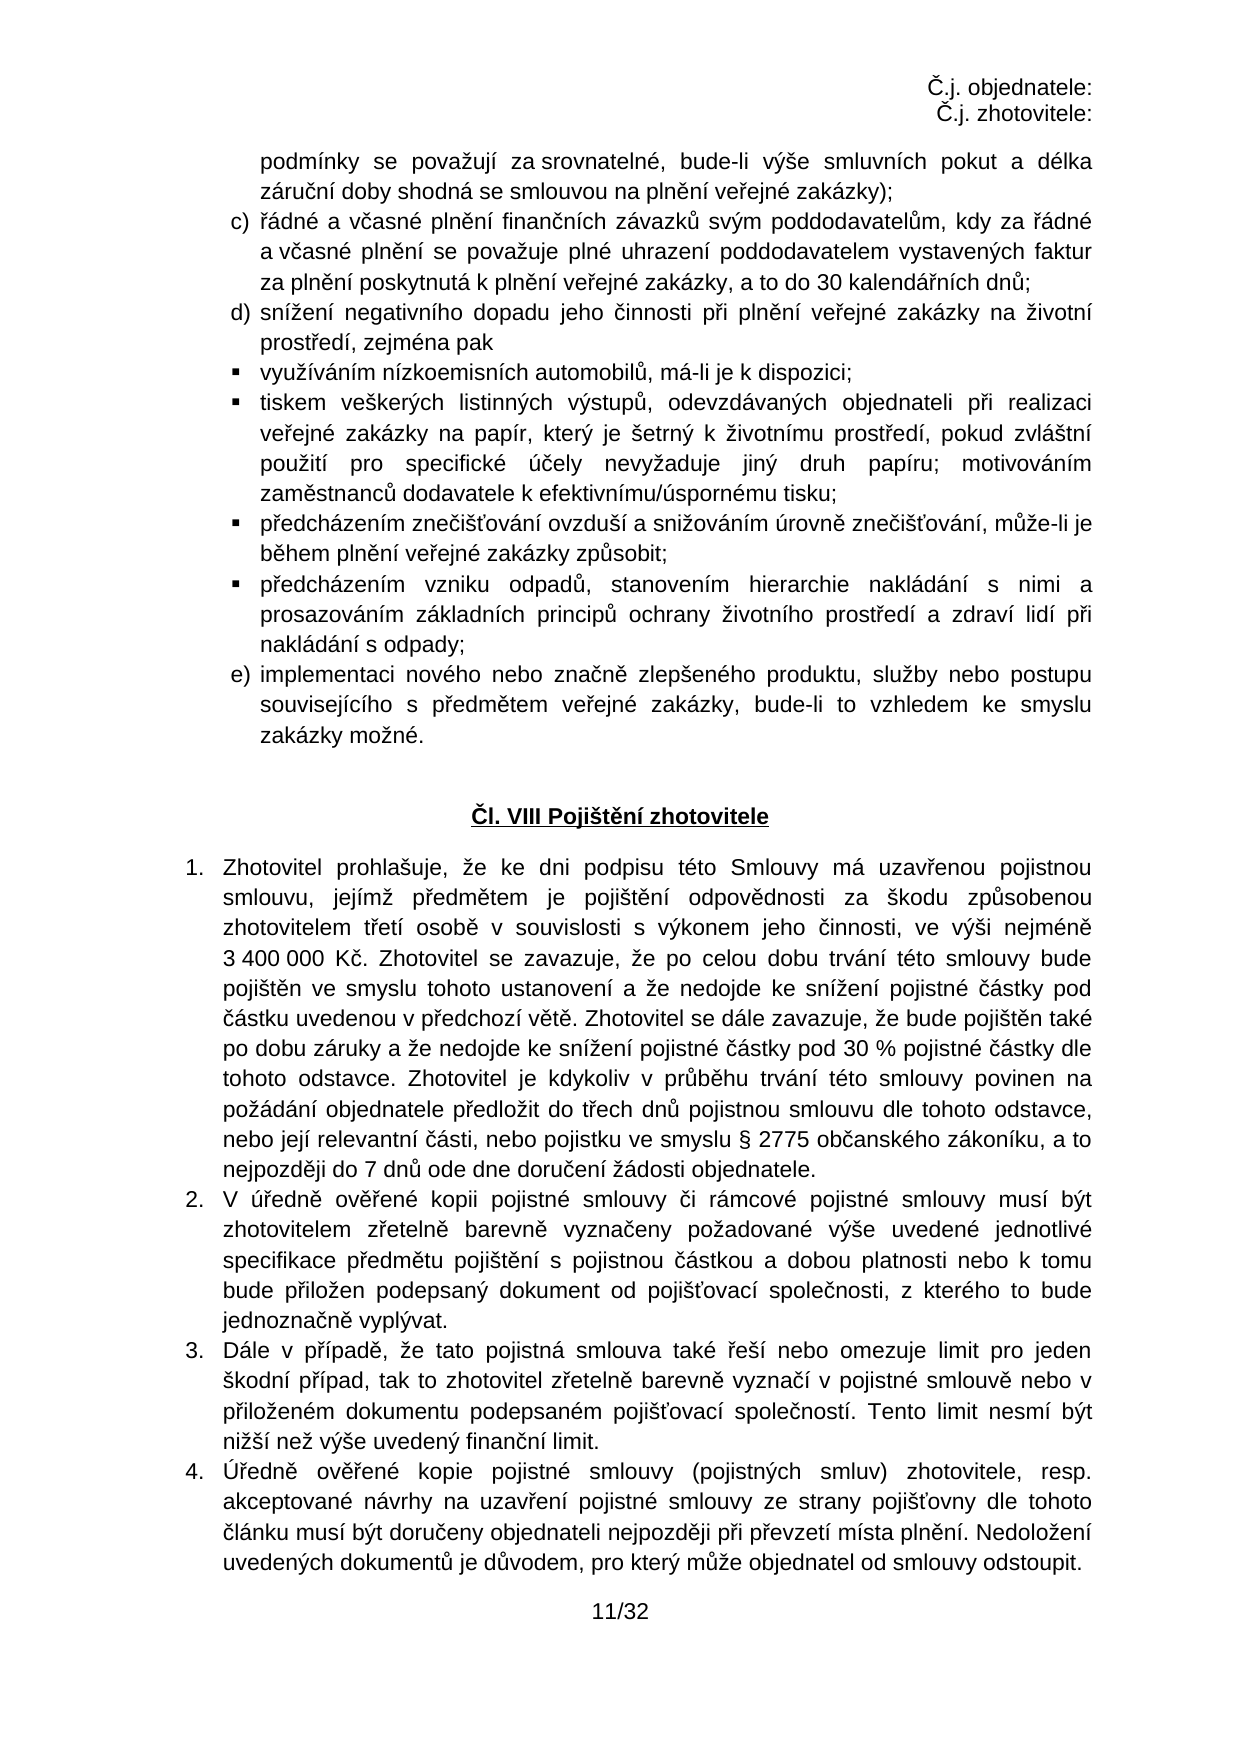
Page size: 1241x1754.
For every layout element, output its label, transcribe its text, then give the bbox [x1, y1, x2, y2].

list Dále v případě, že tato pojistná smlouva také řeší nebo omezuje limit pro jeden škodní případ, tak to zhotovitel zřetelně barevně vyznačí v pojistné smlouvě nebo v přiloženém dokumentu podepsaném pojišťovací společností. Tento limit nesmí být nižší než výše uvedený finanční limit. [185, 1337, 1093, 1454]
list předcházením znečišťování ovzduší a snižováním úrovně znečišťování, může-li je během plnění veřejné zakázky způsobit; [230, 510, 1093, 567]
list předcházením vzniku odpadů, stanovením hierarchie nakládání s nimi a prosazováním základních principů ochrany životního prostředí a zdraví lidí při nakládání s odpady; [230, 571, 1093, 657]
list Zhotovitel prohlašuje, že ke dni podpisu této Smlouvy má uzavřenou pojistnou smlouvu, jejímž předmětem je pojištění odpovědnosti za škodu způsobenou zhotovitelem třetí osobě v souvislosti s výkonem jeho činnosti, ve výši nejméně 3 400 000 Kč. Zhotovitel se zavazuje, že po celou dobu trvání této smlouvy bude pojištěn ve smyslu tohoto ustanovení a že nedojde ke snížení pojistné částky pod částku uvedenou v předchozí větě. Zhotovitel se dále zavazuje, že bude pojištěn také po dobu záruky a že nedojde ke snížení pojistné částky pod 30 % pojistné částky dle tohoto odstavce. Zhotovitel je kdykoliv v průběhu trvání této smlouvy povinen na požádání objednatele předložit do třech dnů pojistnou smlouvu dle tohoto odstavce, nebo její relevantní části, nebo pojistku ve smyslu § 2775 občanského zákoníku, a to nejpozději do 7 dnů ode dne doručení žádosti objednatele. [185, 854, 1093, 1182]
list implementaci nového nebo značně zlepšeného produktu, služby nebo postupu souvisejícího s předmětem veřejné zakázky, bude-li to vzhledem ke smyslu zakázky možné. [230, 661, 1093, 748]
text Čl. VIII Pojištění zhotovitele [148, 803, 1093, 829]
list snížení negativního dopadu jeho činnosti při plnění veřejné zakázky na životní prostředí, zejména pak [230, 299, 1093, 355]
list využíváním nízkoemisních automobilů, má-li je k dispozici; [230, 359, 1093, 385]
list tiskem veškerých listinných výstupů, odevzdávaných objednateli při realizaci veřejné zakázky na papír, který je šetrný k životnímu prostředí, pokud zvláštní použití pro specifické účely nevyžaduje jiný druh papíru; motivováním zaměstnanců dodavatele k efektivnímu/úspornému tisku; [230, 389, 1093, 506]
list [230, 148, 1093, 204]
list řádné a včasné plnění finančních závazků svým poddodavatelům, kdy za řádné a včasné plnění se považuje plné uhrazení poddodavatelem vystavených faktur za plnění poskytnutá k plnění veřejné zakázky, a to do 30 kalendářních dnů; [230, 208, 1093, 295]
list V úředně ověřené kopii pojistné smlouvy či rámcové pojistné smlouvy musí být zhotovitelem zřetelně barevně vyznačeny požadované výše uvedené jednotlivé specifikace předmětu pojištění s pojistnou částkou a dobou platnosti nebo k tomu bude přiložen podepsaný dokument od pojišťovací společnosti, z kterého to bude jednoznačně vyplývat. [185, 1186, 1093, 1333]
list Úředně ověřené kopie pojistné smlouvy (pojistných smluv) zhotovitele, resp. akceptované návrhy na uzavření pojistné smlouvy ze strany pojišťovny dle tohoto článku musí být doručeny objednateli nejpozději při převzetí místa plnění. Nedoložení uvedených dokumentů je důvodem, pro který může objednatel od smlouvy odstoupit. [185, 1458, 1093, 1575]
